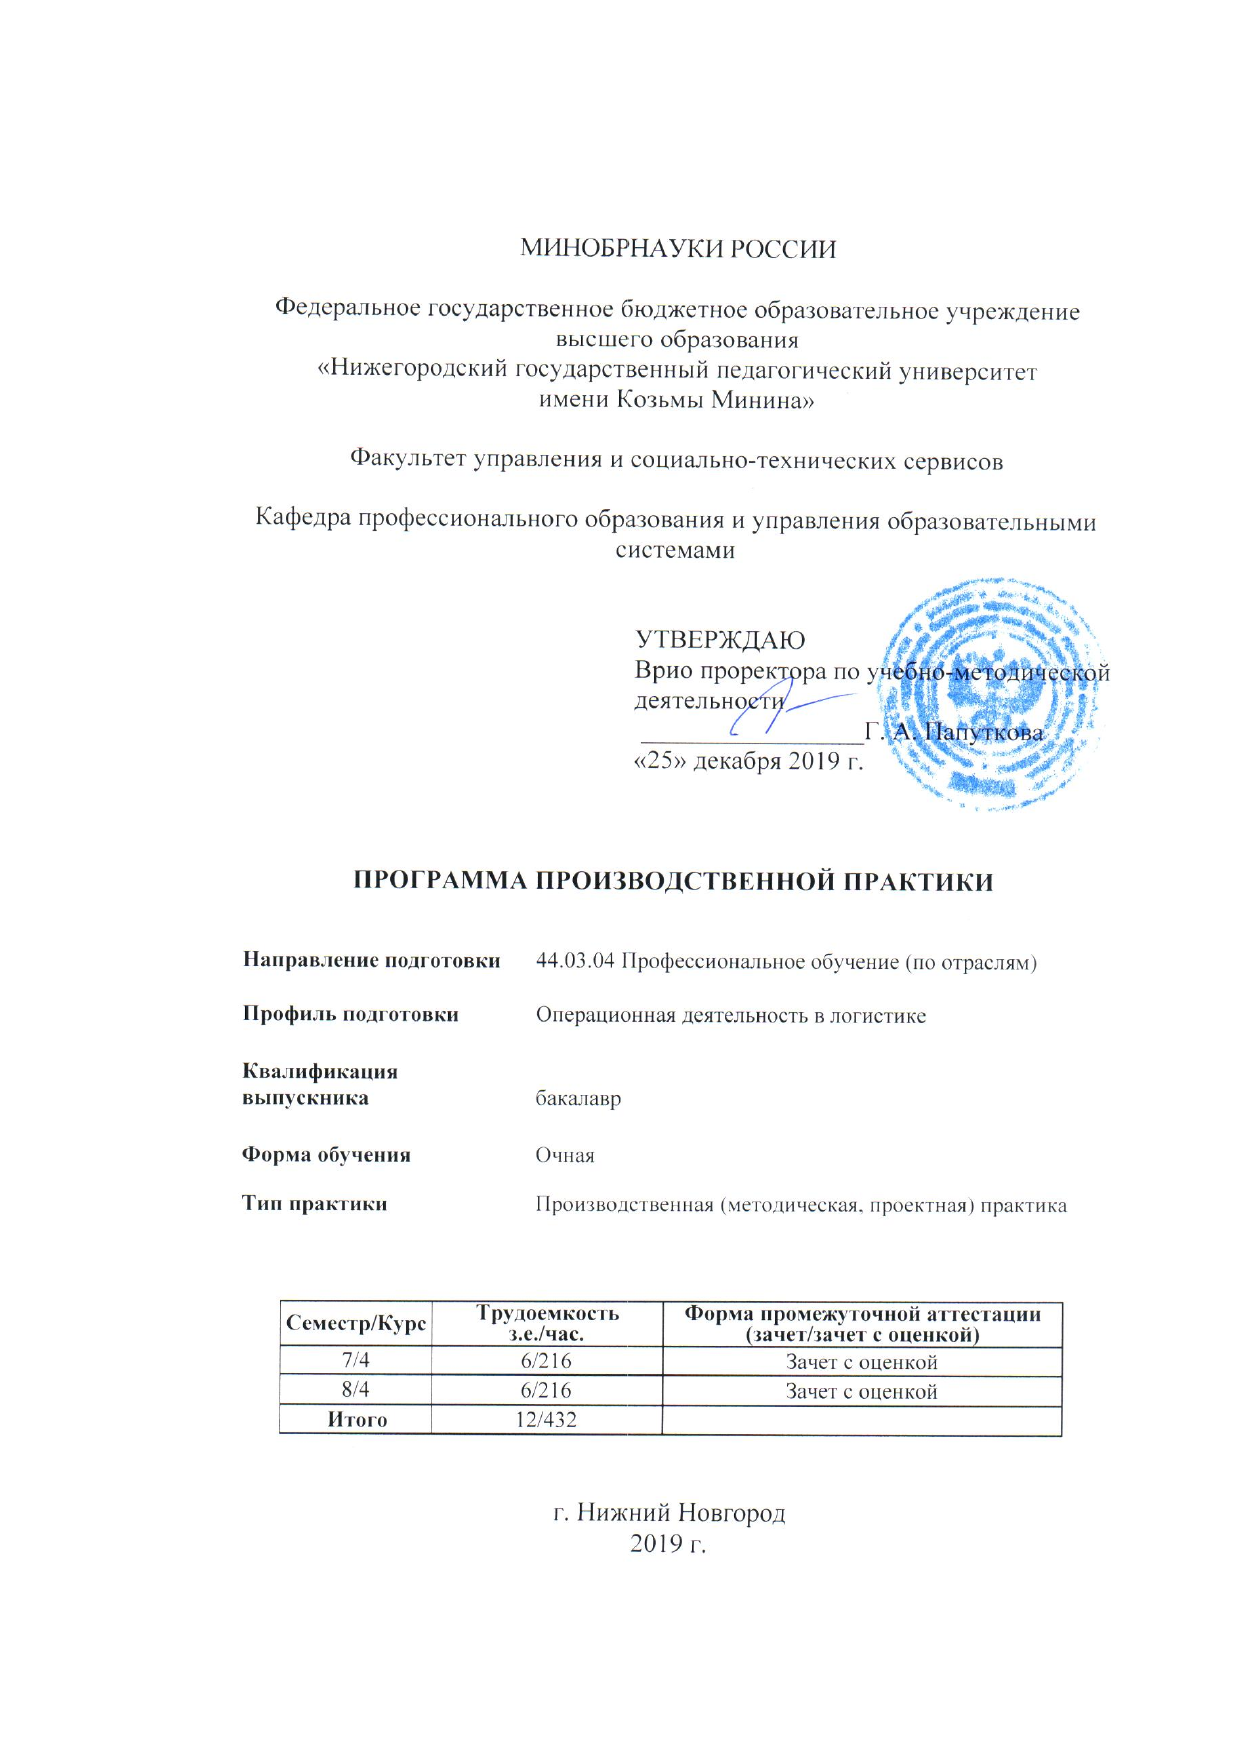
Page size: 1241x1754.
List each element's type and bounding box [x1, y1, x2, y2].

picture [59, 118, 1211, 1610]
